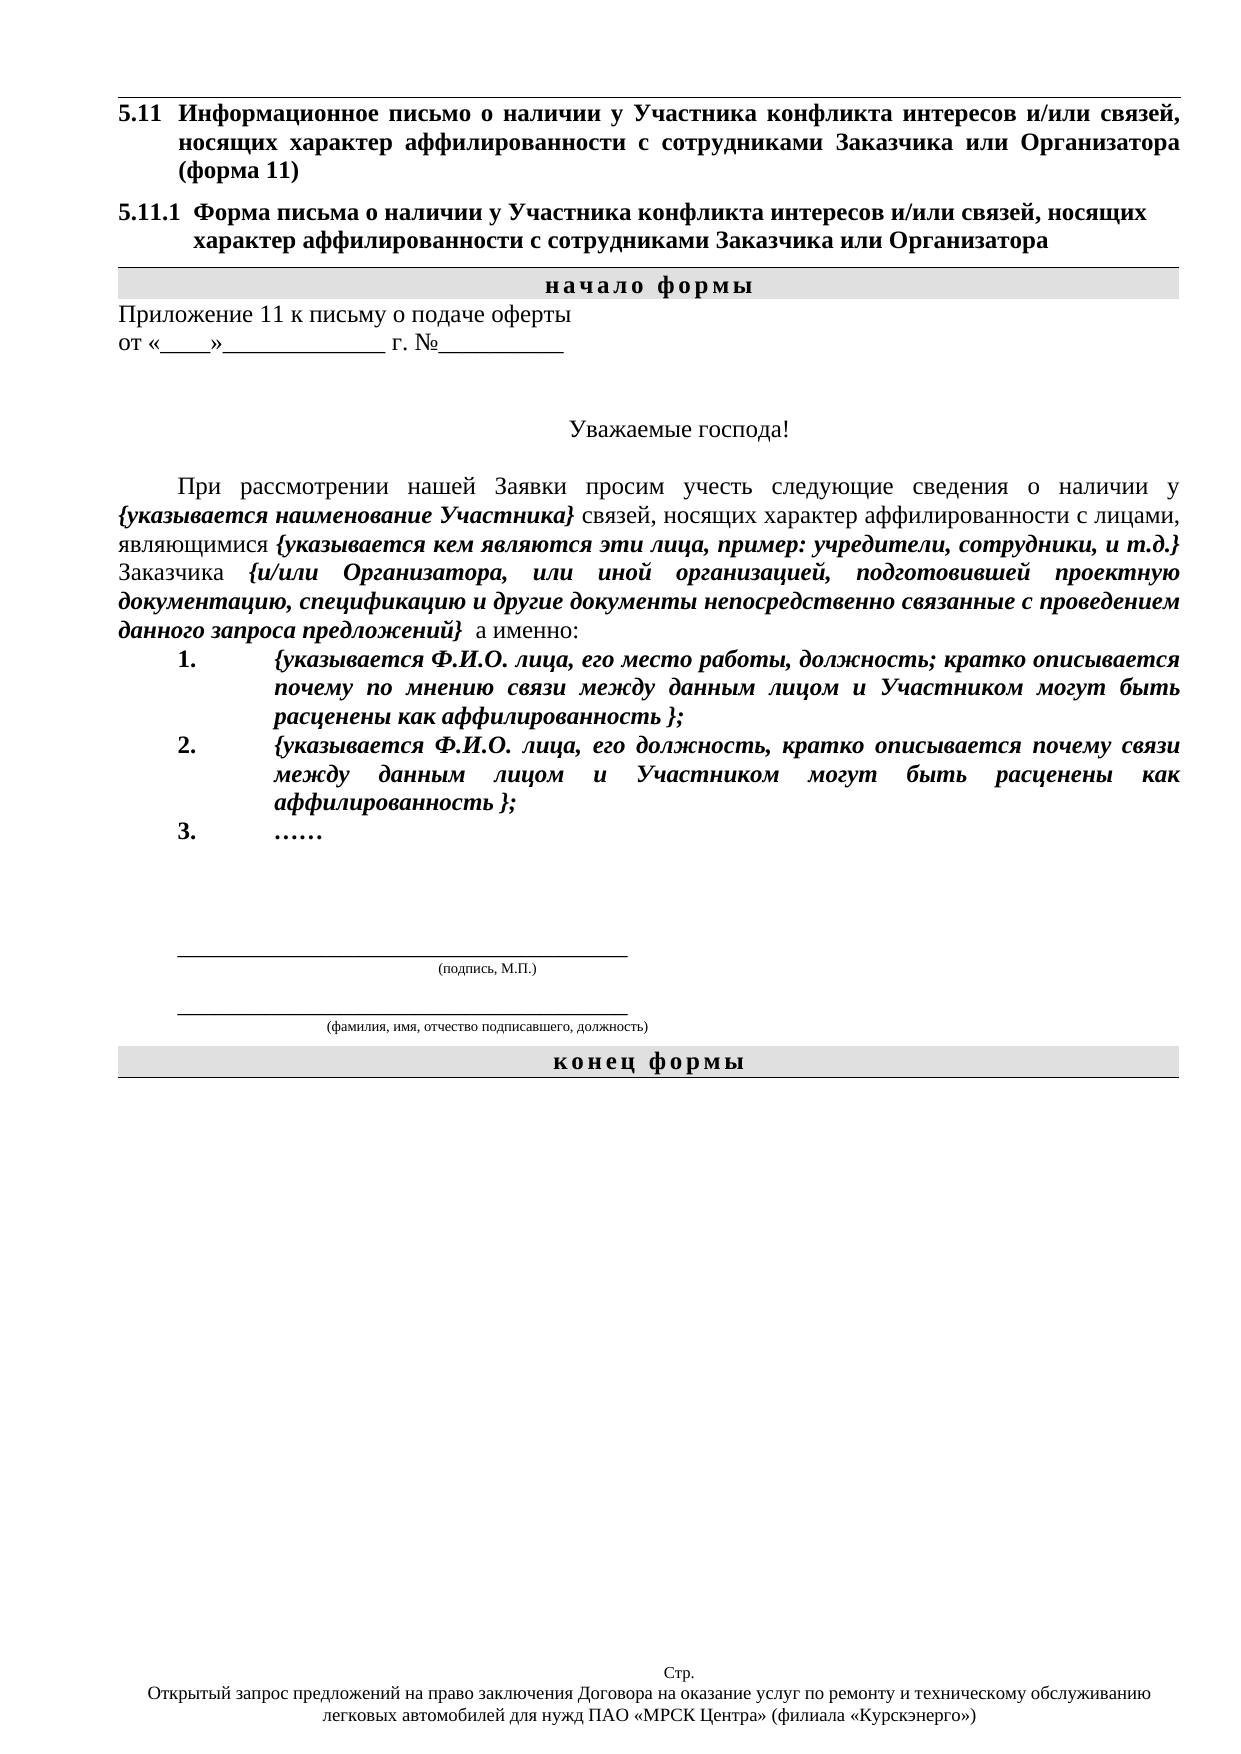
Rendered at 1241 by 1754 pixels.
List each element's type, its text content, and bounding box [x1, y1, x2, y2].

text (подпись, М.П.) [118, 960, 797, 989]
text При рассмотрении нашей Заявки просим учесть следующие сведения о наличии у {указывается наименование Участника} связей, носящих характер аффилированности с лицами, являющимися {указывается кем являются эти лица, пример: учредители, сотрудники, и т.д.} Заказчика {и/или Организатора, или иной организацией, подготовившей проектную документацию, спецификацию и другие документы непосредственно связанные с проведением данного запроса предложений} а именно: [118, 471, 1181, 644]
text (фамилия, имя, отчество подписавшего, должность) [118, 1017, 797, 1046]
text ____________________________________ [118, 931, 1181, 960]
text Приложение 11 к письму о подаче оферты от «____»_____________ г. №__________ [118, 299, 1181, 356]
list {указывается Ф.И.О. лица, его место работы, должность; кратко описывается почему по мнению связи между данным лицом и Участником могут быть расценены как аффилированность }; [177, 644, 1181, 730]
list …… [177, 816, 1181, 845]
subtitle Форма письма о наличии у Участника конфликта интересов и/или связей, носящих характер аффилированности с сотрудниками Заказчика или Организатора [118, 197, 1181, 254]
text ____________________________________ [118, 989, 1181, 1017]
text конец формы [118, 1046, 1179, 1077]
text Уважаемые господа! [118, 414, 1181, 442]
text начало формы [118, 268, 1179, 299]
subtitle Информационное письмо о наличии у Участника конфликта интересов и/или связей, носящих характер аффилированности с сотрудниками Заказчика или Организатора (форма 11) [118, 98, 1181, 184]
list {указывается Ф.И.О. лица, его должность, кратко описывается почему связи между данным лицом и Участником могут быть расценены как аффилированность }; [177, 730, 1181, 816]
